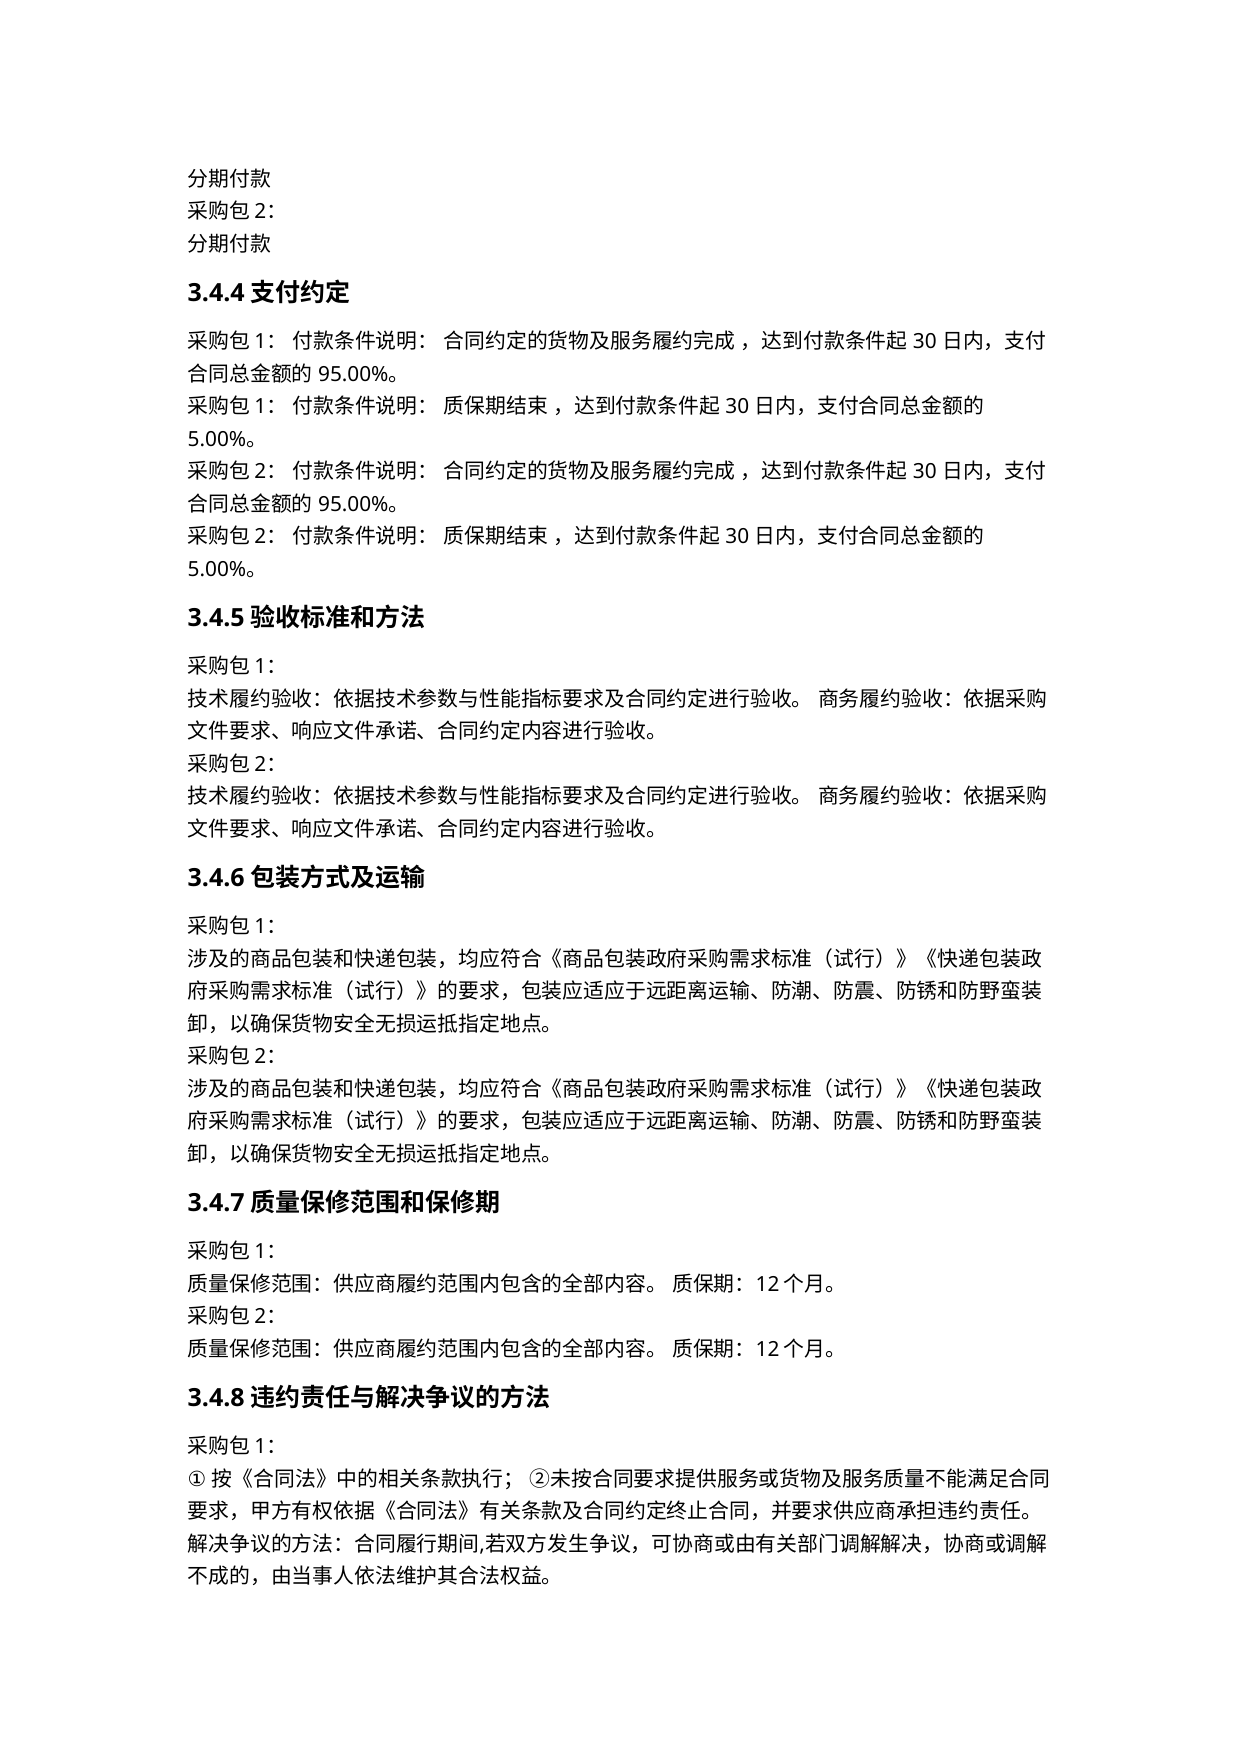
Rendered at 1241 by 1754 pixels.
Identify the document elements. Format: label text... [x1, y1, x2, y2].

text 采购包1： [187, 909, 1053, 942]
text 质量保修范围：供应商履约范围内包含的全部内容。 质保期：12个月。 [187, 1267, 1053, 1299]
text 3.4.4支付约定 [187, 259, 1053, 324]
text 采购包2： 付款条件说明： 合同约定的货物及服务履约完成 ，达到付款条件起 30 日内，支付合同总金额的 95.00%。 [187, 454, 1053, 519]
text 采购包2： [187, 1299, 1053, 1332]
text 3.4.5验收标准和方法 [187, 584, 1053, 649]
text 采购包2： [187, 194, 1053, 227]
text 采购包1： [187, 1429, 1053, 1462]
text 采购包1： 付款条件说明： 合同约定的货物及服务履约完成 ，达到付款条件起 30 日内，支付合同总金额的 95.00%。 [187, 324, 1053, 389]
text 采购包2： [187, 747, 1053, 779]
text 3.4.6包装方式及运输 [187, 844, 1053, 909]
text 技术履约验收：依据技术参数与性能指标要求及合同约定进行验收。 商务履约验收：依据采购文件要求、响应文件承诺、合同约定内容进行验收。 [187, 682, 1053, 747]
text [187, 1462, 1053, 1592]
text 采购包1： [187, 1234, 1053, 1267]
text 涉及的商品包装和快递包装，均应符合《商品包装政府采购需求标准（试行）》《快递包装政府采购需求标准（试行）》的要求，包装应适应于远距离运输、防潮、防震、防锈和防野蛮装卸，以确保货物安全无损运抵指定地点。 [187, 1072, 1053, 1169]
text 采购包1： 付款条件说明： 质保期结束 ，达到付款条件起 30 日内，支付合同总金额的 5.00%。 [187, 389, 1053, 454]
text 采购包1： [187, 649, 1053, 682]
text 质量保修范围：供应商履约范围内包含的全部内容。 质保期：12个月。 [187, 1332, 1053, 1364]
text 涉及的商品包装和快递包装，均应符合《商品包装政府采购需求标准（试行）》《快递包装政府采购需求标准（试行）》的要求，包装应适应于远距离运输、防潮、防震、防锈和防野蛮装卸，以确保货物安全无损运抵指定地点。 [187, 942, 1053, 1039]
text 分期付款 [187, 162, 1053, 194]
text 3.4.7质量保修范围和保修期 [187, 1169, 1053, 1234]
text 技术履约验收：依据技术参数与性能指标要求及合同约定进行验收。 商务履约验收：依据采购文件要求、响应文件承诺、合同约定内容进行验收。 [187, 779, 1053, 844]
text 分期付款 [187, 227, 1053, 259]
text 3.4.8违约责任与解决争议的方法 [187, 1364, 1053, 1429]
text 采购包2： [187, 1039, 1053, 1072]
text 采购包2： 付款条件说明： 质保期结束 ，达到付款条件起 30 日内，支付合同总金额的 5.00%。 [187, 519, 1053, 584]
